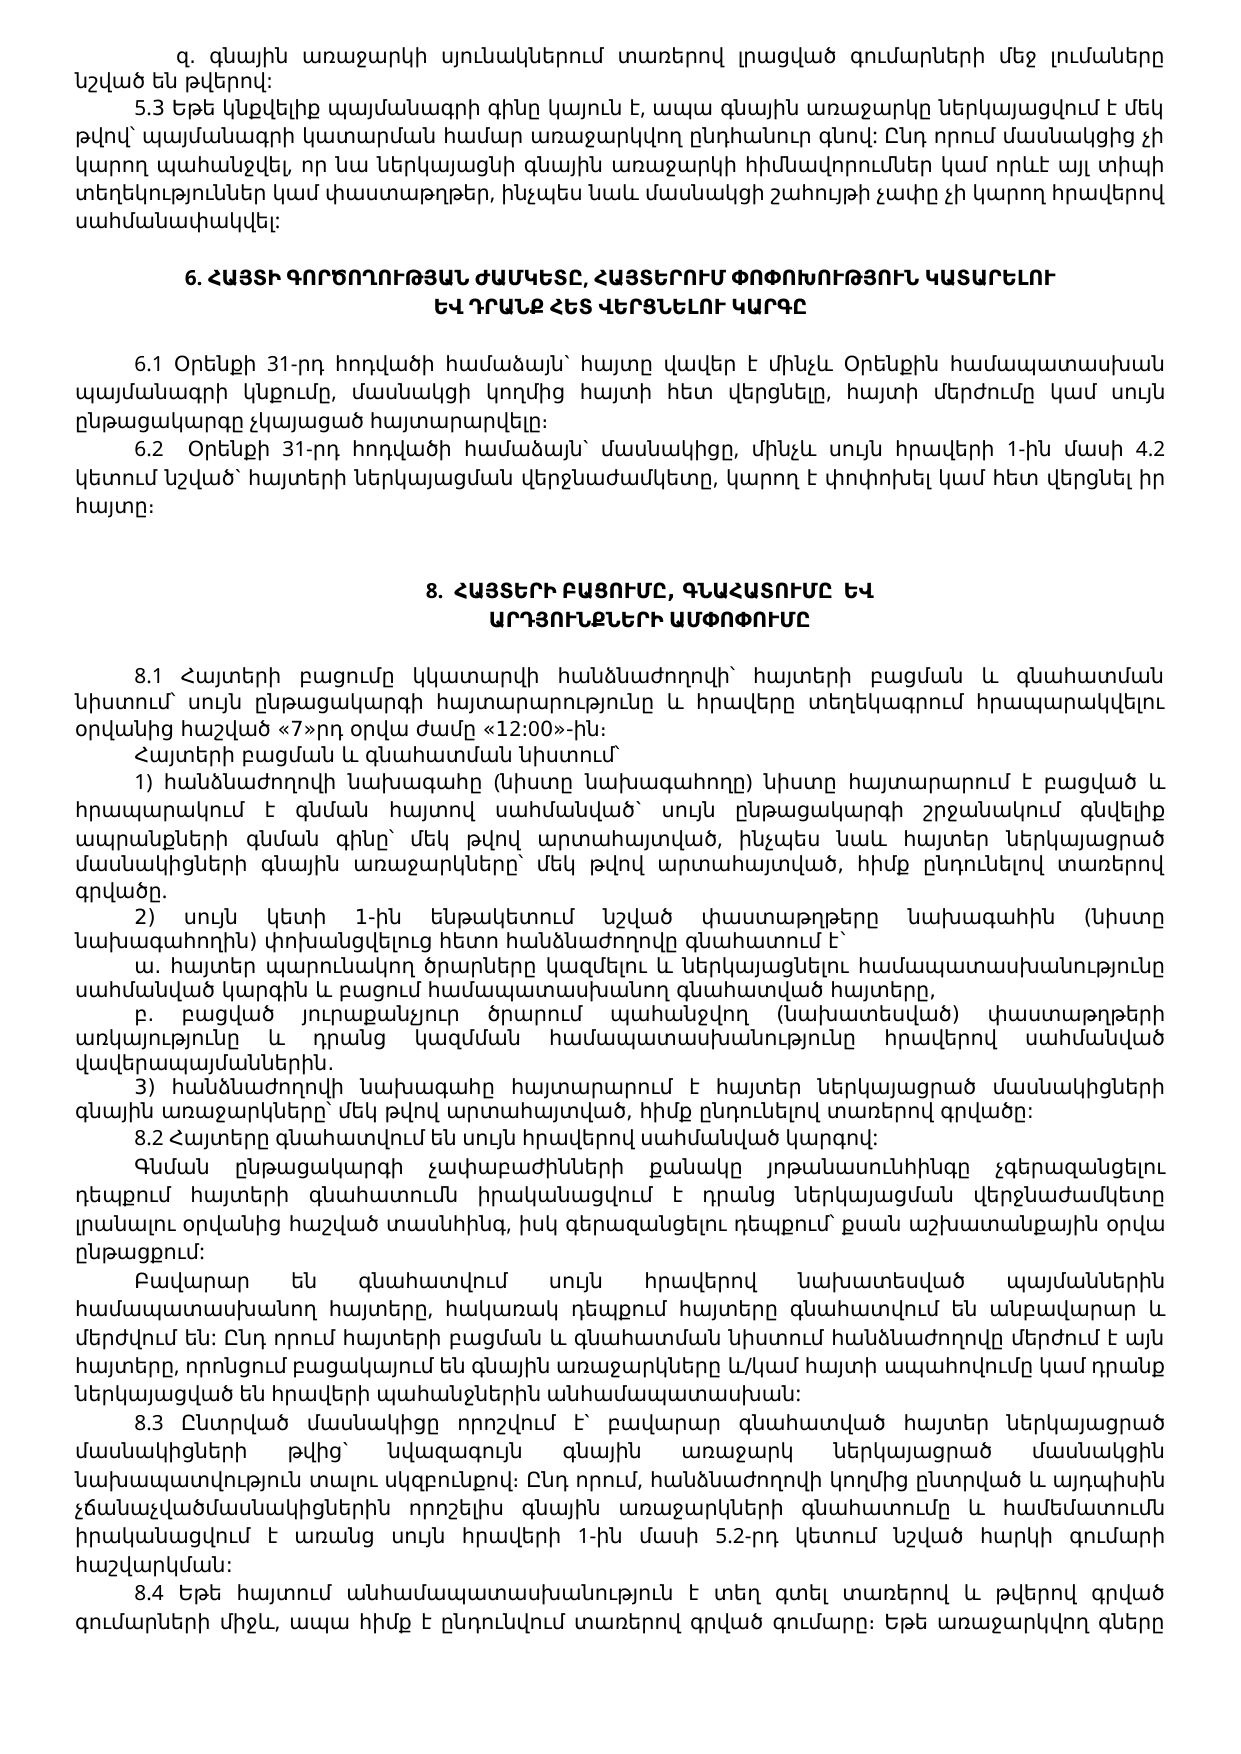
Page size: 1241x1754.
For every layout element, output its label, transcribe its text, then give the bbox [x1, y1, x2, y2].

text 2) սույն կետի 1-ին ենթակետում նշված փաստաթղթերը նախագահին (նիստը նախագահողին) փոխանցվելուց հետո հանձնաժողովը գնահատում է` [75, 905, 1165, 954]
text 8.1 Հայտերի բացումը կկատարվի հանձնաժողովի՝ հայտերի բացման և գնահատման նիստում՝ սույն ընթացակարգի հայտարարությունը և հրավերը տեղեկագրում հրապարակվելու օրվանից հաշված «7»րդ օրվա ժամը «12:00»-ին։ [75, 662, 1165, 743]
text զ. գնային առաջարկի սյունակներում տառերով լրացված գումարների մեջ լումաները նշված են թվերով: [75, 44, 1165, 93]
text 1) հանձնաժողովի նախագահը (նիստը նախագահողը) նիստը հայտարարում է բացված և հրապարակում է գնման հայտով սահմանված` սույն ընթացակարգի շրջանակում գնվելիք ապրանքների գնման գինը՝ մեկ թվով արտահայտված, ինչպես նաև հայտեր ներկայացրած մասնակիցների գնային առաջարկները՝ մեկ թվով արտահայտված, հիմք ընդունելով տառերով գրվածը. [75, 767, 1165, 905]
text 5.3 Եթե կնքվելիք պայմանագրի գինը կայուն է, ապա գնային առաջարկը ներկայացվում է մեկ թվով՝ պայմանագրի կատարման համար առաջարկվող ընդհանուր գնով: Ընդ որում մասնակցից չի կարող պահանջվել, որ նա ներկայացնի գնային առաջարկի հիմնավորումներ կամ որևէ այլ տիպի տեղեկություններ կամ փաստաթղթեր, ինչպես նաև մասնակցի շահույթի չափը չի կարող հրավերով սահմանափակվել: [75, 93, 1165, 235]
text ԵՎ ԴՐԱՆՔ ՀԵՏ ՎԵՐՑՆԵԼՈՒ ԿԱՐԳԸ [75, 292, 1165, 320]
text 8.3 Ընտրված մասնակիցը որոշվում է` բավարար գնահատված հայտեր ներկայացրած մասնակիցների թվից` նվազագույն գնային առաջարկ ներկայացրած մասնակցին նախապատվություն տալու սկզբունքով։ Ընդ որում, հանձնաժողովի կողմից ընտրված և այդպիսին չճանաչվածմասնակիցներին որոշելիս գնային առաջարկների գնահատումը և համեմատումն իրականացվում է առանց սույն հրավերի 1-ին մասի 5.2-րդ կետում նշված հարկի գումարի հաշվարկման: [75, 1408, 1165, 1578]
text 6.1 Օրենքի 31-րդ հոդվածի համաձայն` հայտը վավեր է մինչև Օրենքին համապատասխան պայմանագրի կնքումը, մասնակցի կողմից հայտի հետ վերցնելը, հայտի մերժումը կամ սույն ընթացակարգը չկայացած հայտարարվելը։ [75, 349, 1165, 434]
text 8. ՀԱՅՏԵՐԻ ԲԱՑՈՒՄԸ, ԳՆԱՀԱՏՈՒՄԸ ԵՎ [75, 576, 1165, 605]
text Բավարար են գնահատվում սույն հրավերով նախատեսված պայմաններին համապատասխանող հայտերը, հակառակ դեպքում հայտերը գնահատվում են անբավարար և մերժվում են: Ընդ որում հայտերի բացման և գնահատման նիստում հանձնաժողովը մերժում է այն հայտերը, որոնցում բացակայում են գնային առաջարկները և/կամ հայտի ապահովումը կամ դրանք ներկայացված են հրավերի պահանջներին անհամապատասխան: [75, 1266, 1165, 1408]
text 8.2 Հայտերը գնահատվում են սույն հրավերով սահմանված կարգով: [75, 1123, 1165, 1152]
text ԱՐԴՅՈՒՆՔՆԵՐԻ ԱՄՓՈՓՈՒՄԸ [75, 605, 1165, 633]
text Գնման ընթացակարգի չափաբաժինների քանակը յոթանասունհինգը չգերազանցելու դեպքում հայտերի գնահատումն իրականացվում է դրանց ներկայացման վերջնաժամկետը լրանալու օրվանից հաշված տասնհինգ, իսկ գերազանցելու դեպքում՝ քսան աշխատանքային օրվա ընթացքում: [75, 1152, 1165, 1266]
text ա. հայտեր պարունակող ծրարները կազմելու և ներկայացնելու համապատասխանությունը սահմանված կարգին և բացում համապատասխանող գնահատված հայտերը, [75, 954, 1165, 1002]
text բ. բացված յուրաքանչյուր ծրարում պահանջվող (նախատեսված) փաստաթղթերի առկայությունը և դրանց կազմման համապատասխանությունը հրավերով սահմանված վավերապայմաններին. [75, 1002, 1165, 1075]
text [75, 1578, 1165, 1635]
text 6.2 Օրենքի 31-րդ հոդվածի համաձայն` մասնակիցը, մինչև սույն հրավերի 1-ին մասի 4.2 կետում նշված` հայտերի ներկայացման վերջնաժամկետը, կարող է փոփոխել կամ հետ վերցնել իր հայտը։ [75, 434, 1165, 519]
text 6. ՀԱՅՏԻ ԳՈՐԾՈՂՈՒԹՅԱՆ ԺԱՄԿԵՏԸ, ՀԱՅՏԵՐՈՒՄ ՓՈՓՈԽՈՒԹՅՈՒՆ ԿԱՏԱՐԵԼՈՒ [75, 263, 1165, 292]
text Հայտերի բացման և գնահատման նիստում՝ [75, 743, 1165, 767]
text 3) հանձնաժողովի նախագահը հայտարարում է հայտեր ներկայացրած մասնակիցների գնային առաջարկները՝ մեկ թվով արտահայտված, հիմք ընդունելով տառերով գրվածը: [75, 1075, 1165, 1123]
